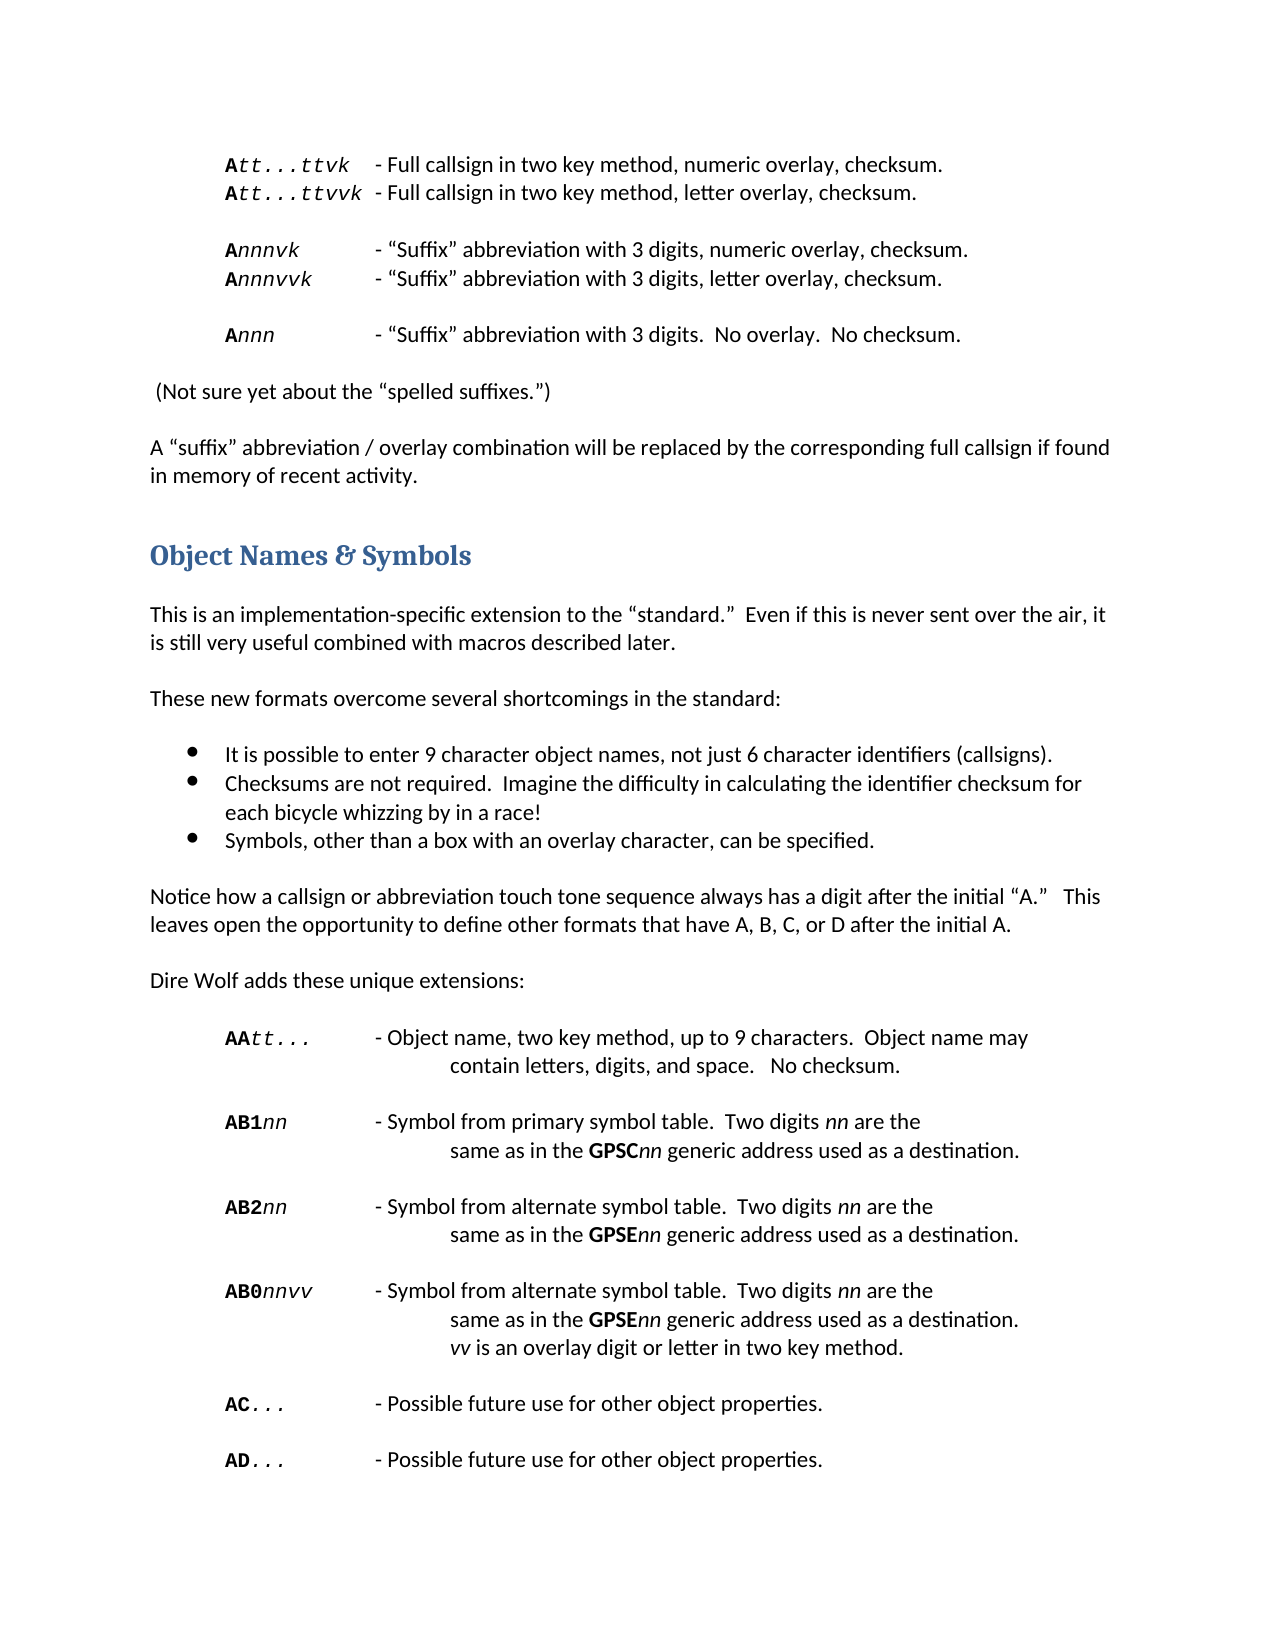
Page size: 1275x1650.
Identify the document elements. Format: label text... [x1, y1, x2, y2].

text These new formats overcome several shortcomings in the standard: [150, 684, 1125, 712]
text AD... - Possible future use for other object properties. [225, 1446, 1125, 1474]
text This is an implementation-specific extension to the “standard.” Even if this is never sent over the air, it is still very useful combined with macros described later. [150, 600, 1125, 656]
text Att...ttvk - Full callsign in two key method, numeric overlay, checksum. [225, 150, 1125, 178]
list It is possible to enter 9 character object names, not just 6 character identifiers (callsigns). [187, 741, 1125, 769]
text same as in the GPSEnn generic address used as a destination. [225, 1220, 1125, 1248]
text Annnvk - “Suffix” abbreviation with 3 digits, numeric overlay, checksum. [225, 235, 1125, 264]
list Symbols, other than a box with an overlay character, can be specified. [187, 826, 1125, 854]
text Notice how a callsign or abbreviation touch tone sequence always has a digit after the initial “A.” This leaves open the opportunity to define other formats that have A, B, C, or D after the initial A. [150, 882, 1125, 938]
subtitle Object Names & Symbols [150, 539, 1125, 572]
text vv is an overlay digit or letter in two key method. [225, 1333, 1125, 1361]
text AAtt... - Object name, two key method, up to 9 characters. Object name may [225, 1023, 1125, 1051]
text Annn - “Suffix” abbreviation with 3 digits. No overlay. No checksum. [225, 320, 1125, 349]
list Checksums are not required. Imagine the difficulty in calculating the identifier checksum for each bicycle whizzing by in a race! [187, 769, 1125, 826]
text AB1nn - Symbol from primary symbol table. Two digits nn are the [225, 1107, 1125, 1136]
text AC... - Possible future use for other object properties. [225, 1389, 1125, 1417]
text same as in the GPSEnn generic address used as a destination. [225, 1305, 1125, 1333]
text (Not sure yet about the “spelled suffixes.”) [150, 377, 1125, 405]
text A “suffix” abbreviation / overlay combination will be replaced by the corresponding full callsign if found in memory of recent activity. [150, 433, 1125, 489]
text Dire Wolf adds these unique extensions: [150, 967, 1125, 994]
text AB0nnvv - Symbol from alternate symbol table. Two digits nn are the [225, 1276, 1125, 1305]
text Att...ttvvk - Full callsign in two key method, letter overlay, checksum. [225, 178, 1125, 207]
text same as in the GPSCnn generic address used as a destination. [225, 1136, 1125, 1164]
text Annnvvk - “Suffix” abbreviation with 3 digits, letter overlay, checksum. [225, 264, 1125, 292]
text AB2nn - Symbol from alternate symbol table. Two digits nn are the [225, 1192, 1125, 1220]
text contain letters, digits, and space. No checksum. [225, 1051, 1125, 1079]
